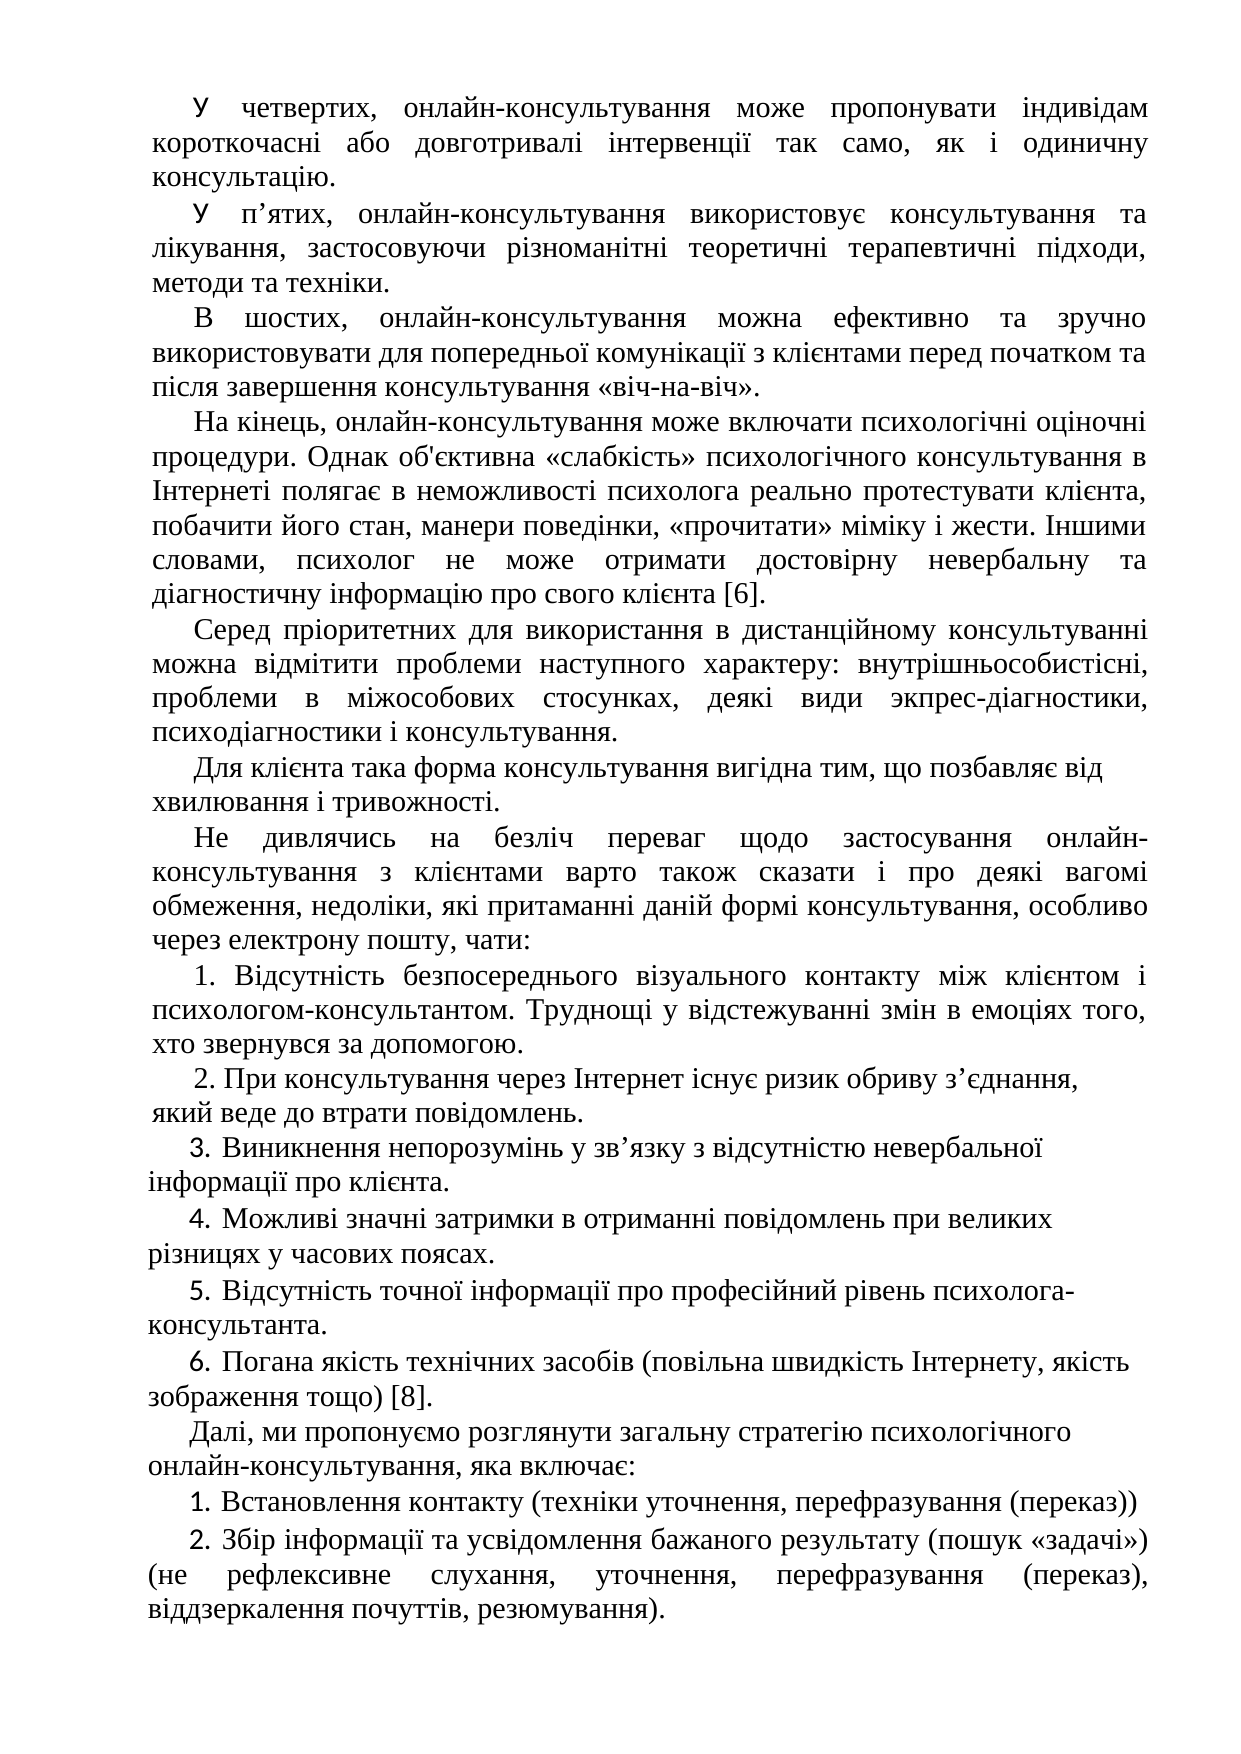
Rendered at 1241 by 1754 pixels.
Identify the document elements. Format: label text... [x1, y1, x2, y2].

text Для клієнта така форма консультування вигідна тим, що позбавляє від хвилювання і тривожності. [152, 751, 1147, 818]
list Погана якість технічних засобів (повільна швидкість Інтернету, якість зображення тощо) [8]. [148, 1343, 1149, 1412]
text В шостих, онлайн-консультування можна ефективно та зручно використовувати для попередньої комунікації з клієнтами перед початком та після завершення консультування «віч-на-віч». [152, 300, 1147, 402]
list Збір інформації та усвідомлення бажаного результату (пошук «задачі») (не рефлексивне слухання, уточнення, перефразування (переказ), віддзеркалення почуттів, резюмування). [148, 1520, 1149, 1624]
list четвертих, онлайн-консультування може пропонувати індивідам короткочасні або довготривалі інтервенції так само, як і одиничну консультацію. [152, 88, 1149, 193]
list Відсутність точної інформації про професійний рівень психолога-консультанта. [148, 1271, 1152, 1341]
text 2. При консультування через Інтернет існує ризик обриву з’єднання, який веде до втрати повідомлень. [152, 1061, 1147, 1129]
text Далі, ми пропонуємо розглянути загальну стратегію психологічного онлайн-консультування, яка включає: [148, 1414, 1149, 1482]
list Встановлення контакту (техніки уточнення, перефразування (переказ)) [188, 1482, 1152, 1519]
text 1. Відсутність безпосереднього візуального контакту між клієнтом і психологом-консультантом. Труднощі у відстежуванні змін в емоціях того, хто звернувся за допомогою. [152, 958, 1147, 1060]
list п’ятих, онлайн-консультування використовує консультування та лікування, застосовуючи різноманітні теоретичні терапевтичні підходи, методи та техніки. [152, 194, 1147, 298]
text На кінець, онлайн-консультування може включати психологічні оціночні процедури. Однак об'єктивна «слабкість» психологічного консультування в Інтернеті полягає в неможливості психолога реально протестувати клієнта, побачити його стан, манери поведінки, «прочитати» міміку і жести. Іншими словами, психолог не може отримати достовірну невербальну та діагностичну інформацію про свого клієнта [6]. [152, 404, 1147, 610]
list Можливі значні затримки в отриманні повідомлень при великих різницях у часових поясах. [148, 1200, 1149, 1270]
list Виникнення непорозумінь у зв’язку з відсутністю невербальної інформації про клієнта. [148, 1129, 1149, 1198]
text Не дивлячись на безліч переваг щодо застосування онлайн-консультування з клієнтами варто також сказати і про деякі вагомі обмеження, недоліки, які притаманні даній формі консультування, особливо через електрону пошту, чати: [152, 820, 1149, 956]
text Серед пріоритетних для використання в дистанційному консультуванні можна відмітити проблеми наступного характеру: внутрішньособистісні, проблеми в міжособових стосунках, деякі види экпрес-діагностики, психодіагностики і консультування. [152, 612, 1149, 748]
